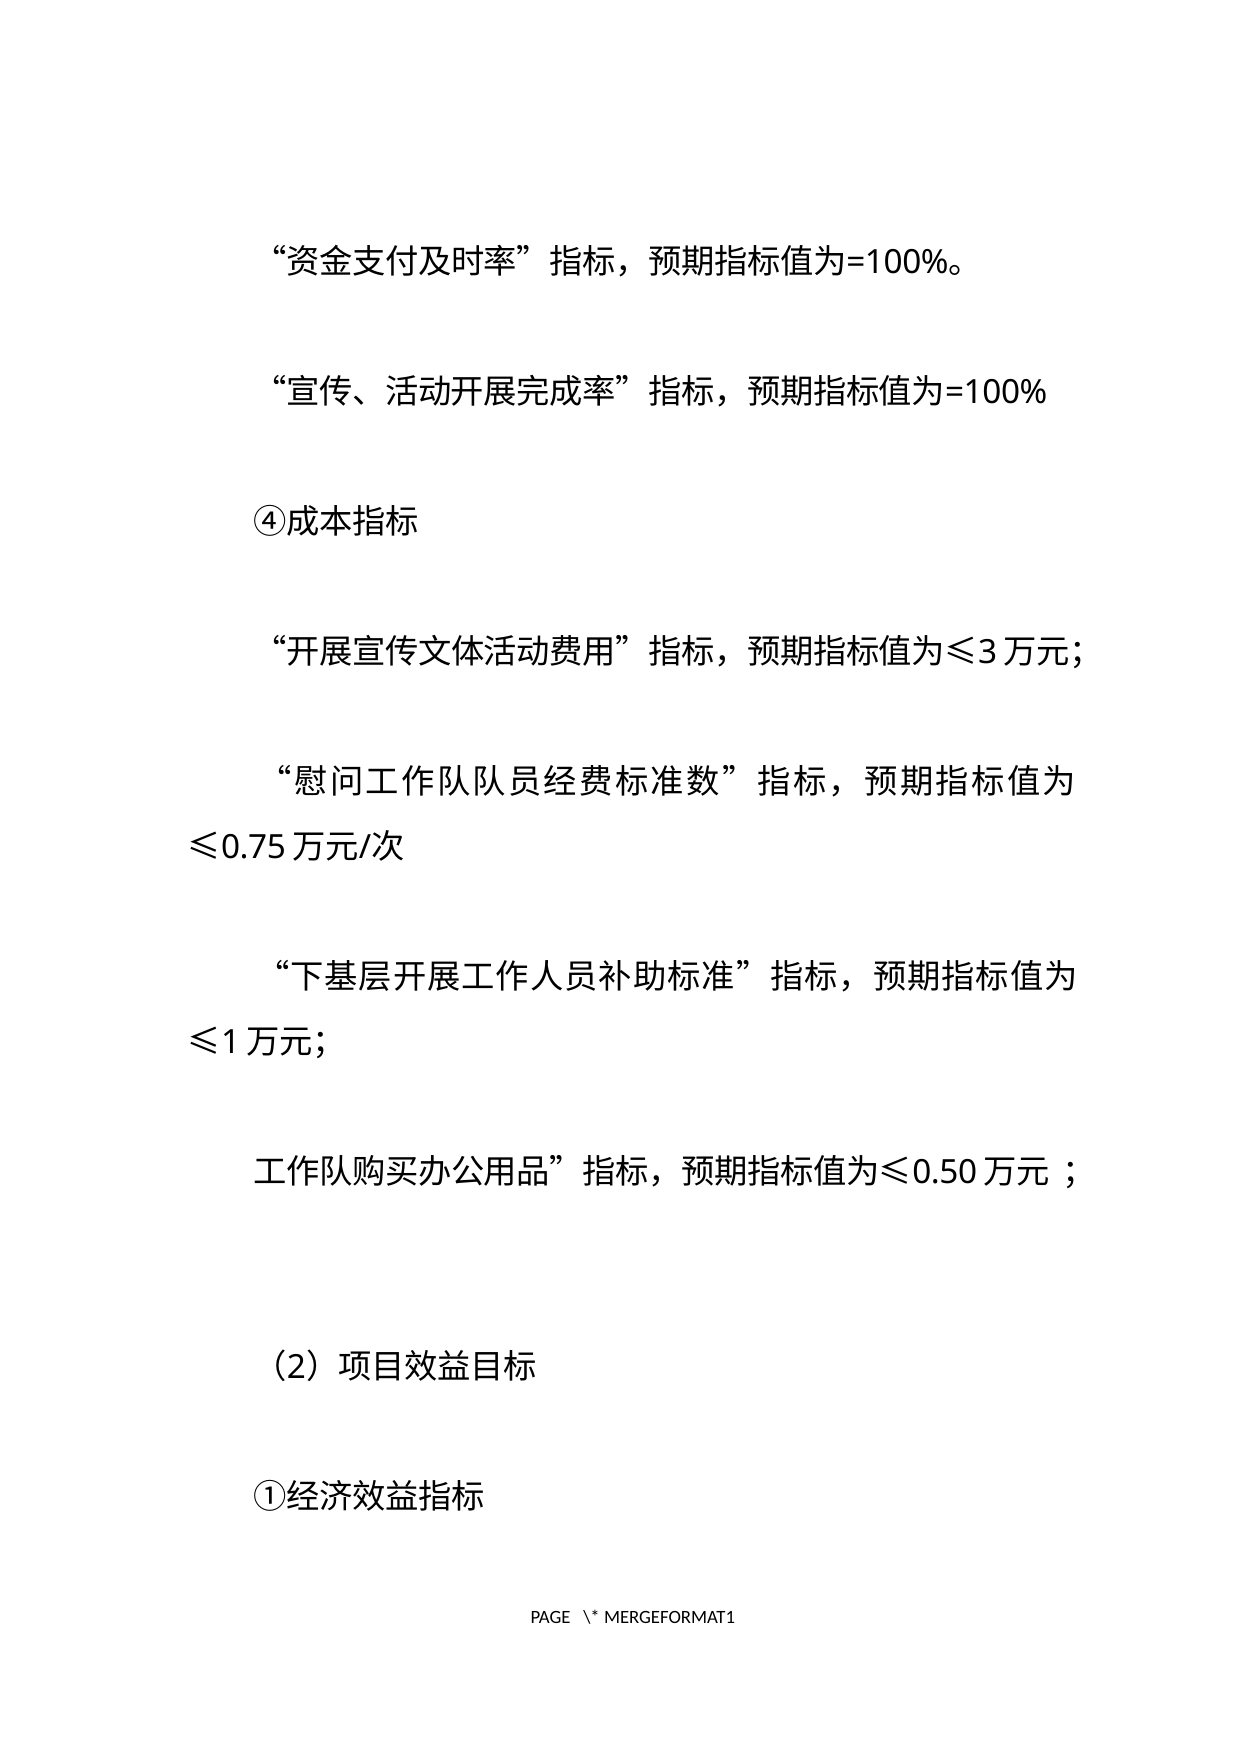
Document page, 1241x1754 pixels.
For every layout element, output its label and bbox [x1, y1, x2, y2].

text [187, 162, 1078, 1527]
